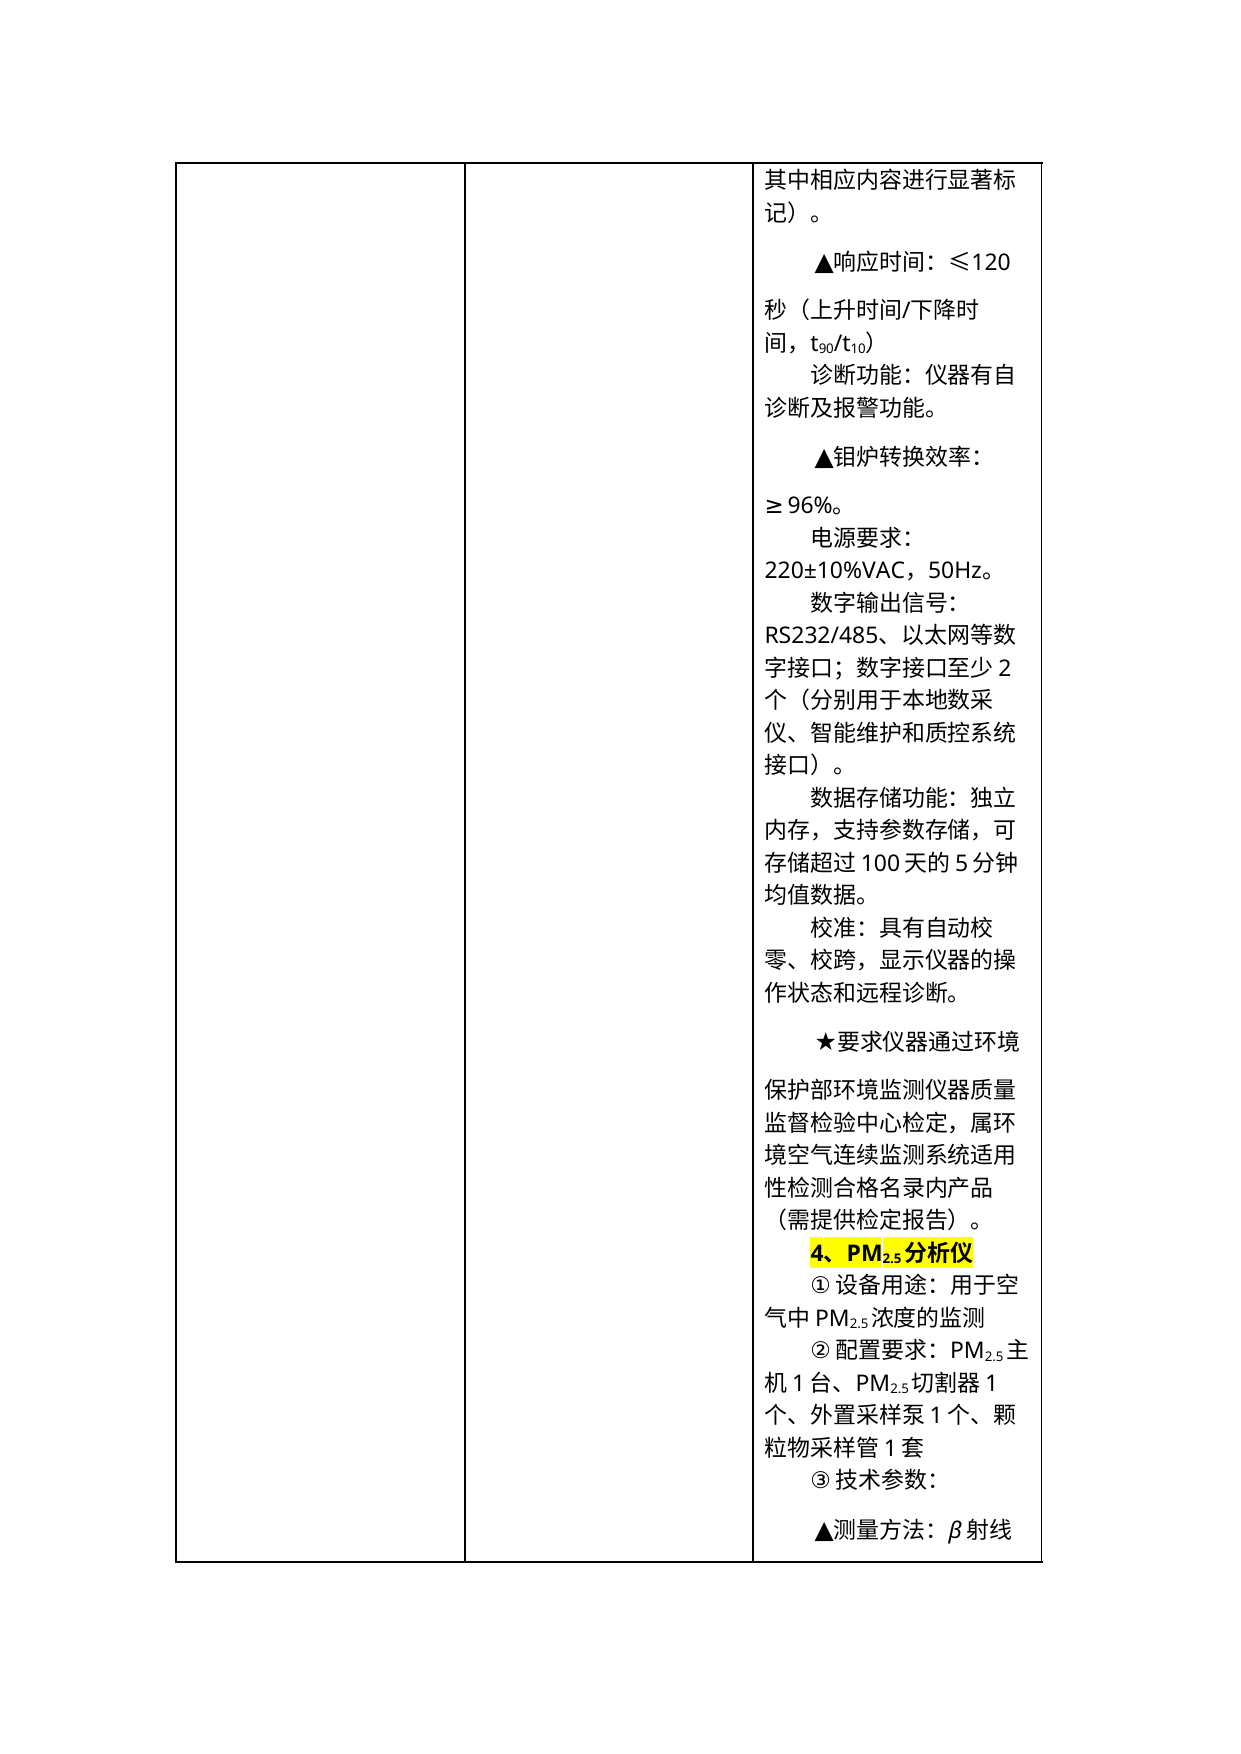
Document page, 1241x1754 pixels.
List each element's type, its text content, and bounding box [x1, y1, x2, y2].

table_cell [466, 164, 752, 1561]
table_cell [754, 164, 1041, 1561]
table_cell 2 [177, 164, 464, 1561]
